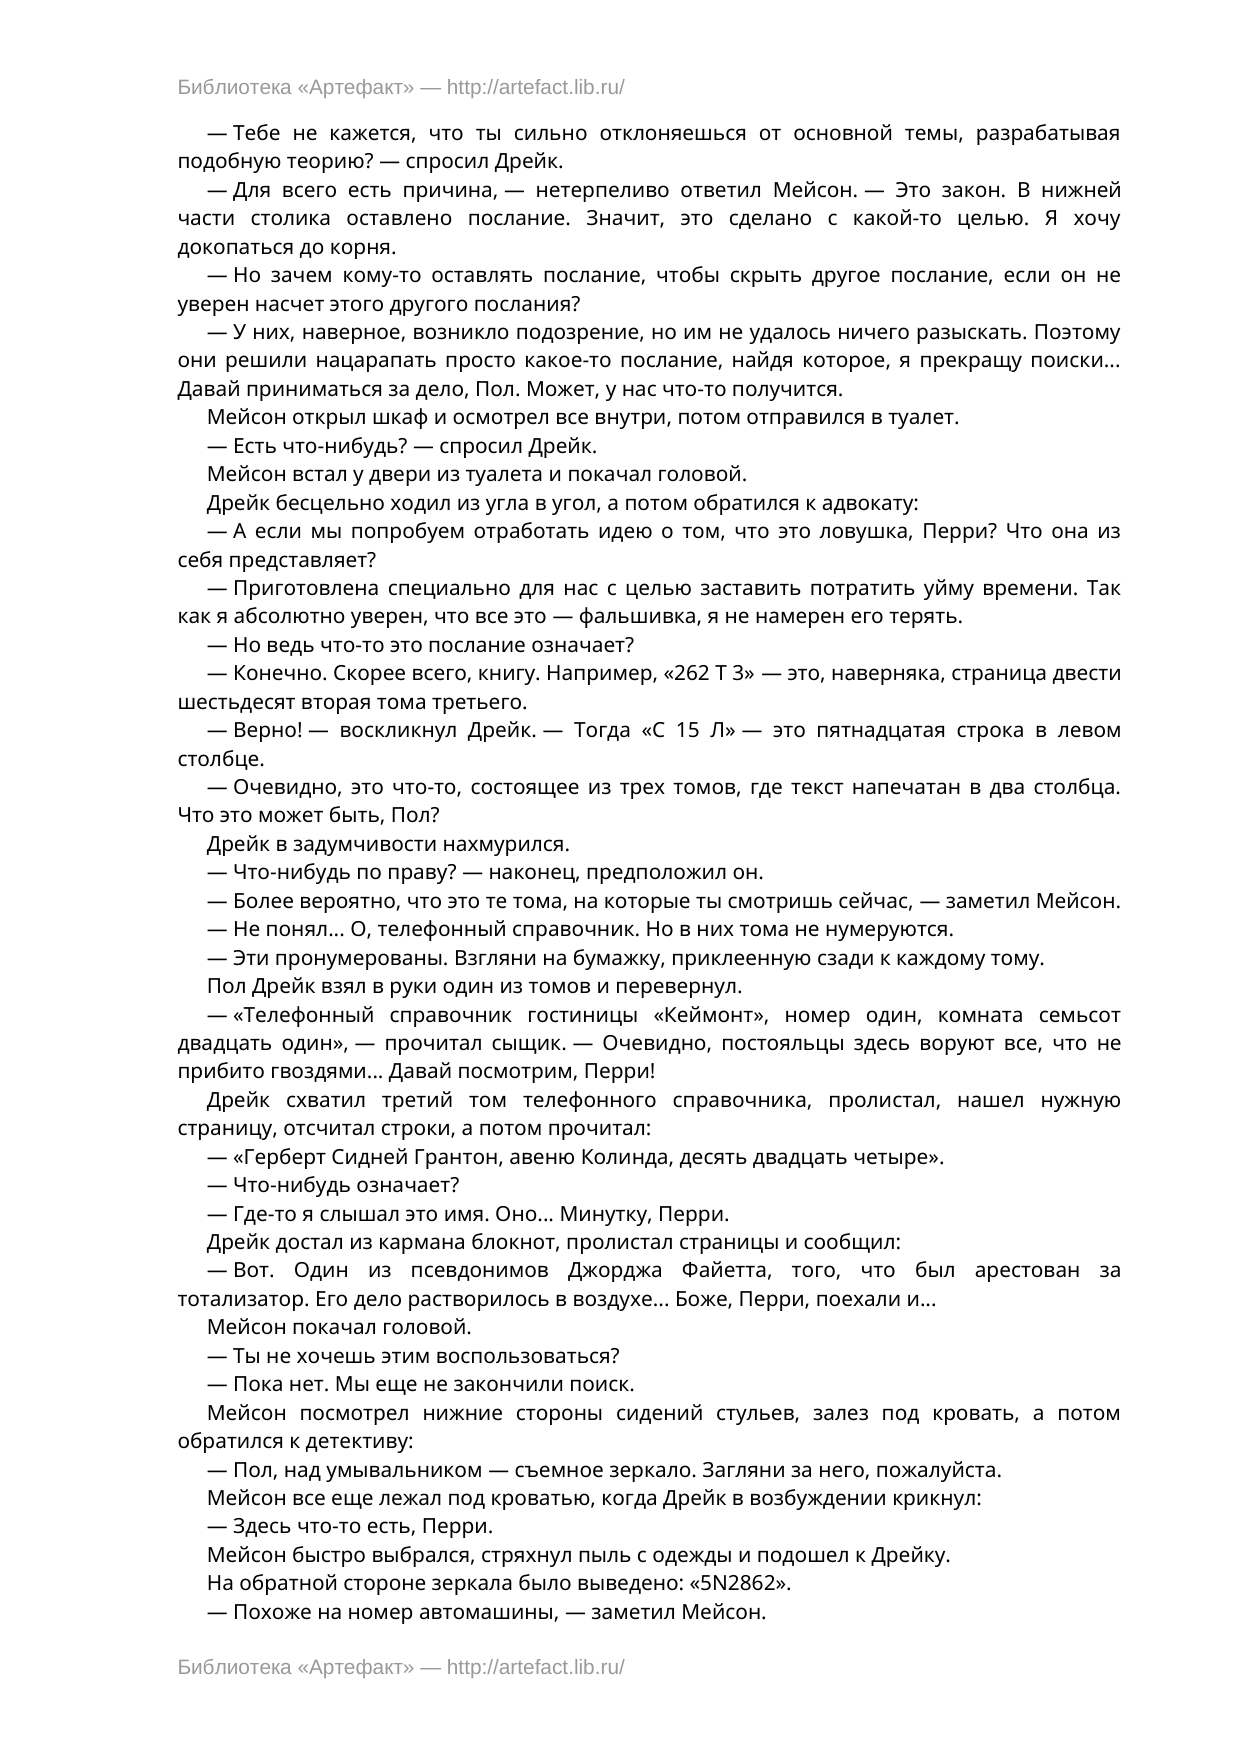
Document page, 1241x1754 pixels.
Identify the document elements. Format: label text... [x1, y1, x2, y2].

text — Есть что-нибудь? — спросил Дрейк. [177, 431, 1122, 459]
text Дрейк достал из кармана блокнот, пролистал страницы и сообщил: [177, 1227, 1122, 1256]
text — Но зачем кому-то оставлять послание, чтобы скрыть другое послание, если он не уверен насчет этого другого послания? [177, 260, 1122, 317]
text — Вот. Один из псевдонимов Джорджа Файетта, того, что был арестован за тотализатор. Его дело растворилось в воздухе... Боже, Перри, поехали и... [177, 1256, 1122, 1312]
text — Не понял... О, телефонный справочник. Но в них тома не нумеруются. [177, 914, 1122, 943]
text — Что-нибудь означает? [177, 1170, 1122, 1199]
text — Похоже на номер автомашины, — заметил Мейсон. [177, 1597, 1122, 1625]
text — А если мы попробуем отработать идею о том, что это ловушка, Перри? Что она из себя представляет? [177, 516, 1122, 573]
text — Более вероятно, что это те тома, на которые ты смотришь сейчас, — заметил Мейсон. [177, 886, 1122, 914]
text — «Герберт Сидней Грантон, авеню Колинда, десять двадцать четыре». [177, 1142, 1122, 1170]
text — Что-нибудь по праву? — наконец, предположил он. [177, 857, 1122, 886]
text Мейсон посмотрел нижние стороны сидений стульев, залез под кровать, а потом обратился к детективу: [177, 1398, 1122, 1455]
text — Ты не хочешь этим воспользоваться? [177, 1341, 1122, 1369]
text Дрейк в задумчивости нахмурился. [177, 829, 1122, 857]
text Мейсон встал у двери из туалета и покачал головой. [177, 459, 1122, 488]
text Мейсон покачал головой. [177, 1312, 1122, 1341]
text — «Телефонный справочник гостиницы «Кеймонт», номер один, комната семьсот двадцать один», — прочитал сыщик. — Очевидно, постояльцы здесь воруют все, что не прибито гвоздями... Давай посмотрим, Перри! [177, 1000, 1122, 1085]
text — Для всего есть причина, — нетерпеливо ответил Мейсон. — Это закон. В нижней части столика оставлено послание. Значит, это сделано с какой-то целью. Я хочу докопаться до корня. [177, 175, 1122, 260]
text — Очевидно, это что-то, состоящее из трех томов, где текст напечатан в два столбца. Что это может быть, Пол? [177, 772, 1122, 829]
text — Где-то я слышал это имя. Оно... Минутку, Перри. [177, 1199, 1122, 1227]
text Дрейк бесцельно ходил из угла в угол, а потом обратился к адвокату: [177, 488, 1122, 516]
text — У них, наверное, возникло подозрение, но им не удалось ничего разыскать. Поэтому они решили нацарапать просто какое-то послание, найдя которое, я прекращу поиски... Давай приниматься за дело, Пол. Может, у нас что-то получится. [177, 317, 1122, 402]
text — Пол, над умывальником — съемное зеркало. Загляни за него, пожалуйста. [177, 1455, 1122, 1483]
text — Конечно. Скорее всего, книгу. Например, «262 Т 3» — это, наверняка, страница двести шестьдесят вторая тома третьего. [177, 658, 1122, 715]
text Мейсон открыл шкаф и осмотрел все внутри, потом отправился в туалет. [177, 402, 1122, 431]
text Мейсон все еще лежал под кроватью, когда Дрейк в возбуждении крикнул: [177, 1483, 1122, 1512]
text — Тебе не кажется, что ты сильно отклоняешься от основной темы, разрабатывая подобную теорию? — спросил Дрейк. [177, 118, 1122, 175]
text — Пока нет. Мы еще не закончили поиск. [177, 1369, 1122, 1398]
text Дрейк схватил третий том телефонного справочника, пролистал, нашел нужную страницу, отсчитал строки, а потом прочитал: [177, 1085, 1122, 1142]
text — Здесь что-то есть, Перри. [177, 1512, 1122, 1540]
text — Но ведь что-то это послание означает? [177, 630, 1122, 658]
text — Эти пронумерованы. Взгляни на бумажку, приклеенную сзади к каждому тому. [177, 943, 1122, 971]
text Мейсон быстро выбрался, стряхнул пыль с одежды и подошел к Дрейку. [177, 1540, 1122, 1568]
text — Приготовлена специально для нас с целью заставить потратить уйму времени. Так как я абсолютно уверен, что все это — фальшивка, я не намерен его терять. [177, 573, 1122, 630]
text На обратной стороне зеркала было выведено: «5N2862». [177, 1568, 1122, 1597]
text — Верно! — воскликнул Дрейк. — Тогда «С 15 Л» — это пятнадцатая строка в левом столбце. [177, 715, 1122, 772]
text Пол Дрейк взял в руки один из томов и перевернул. [177, 971, 1122, 1000]
